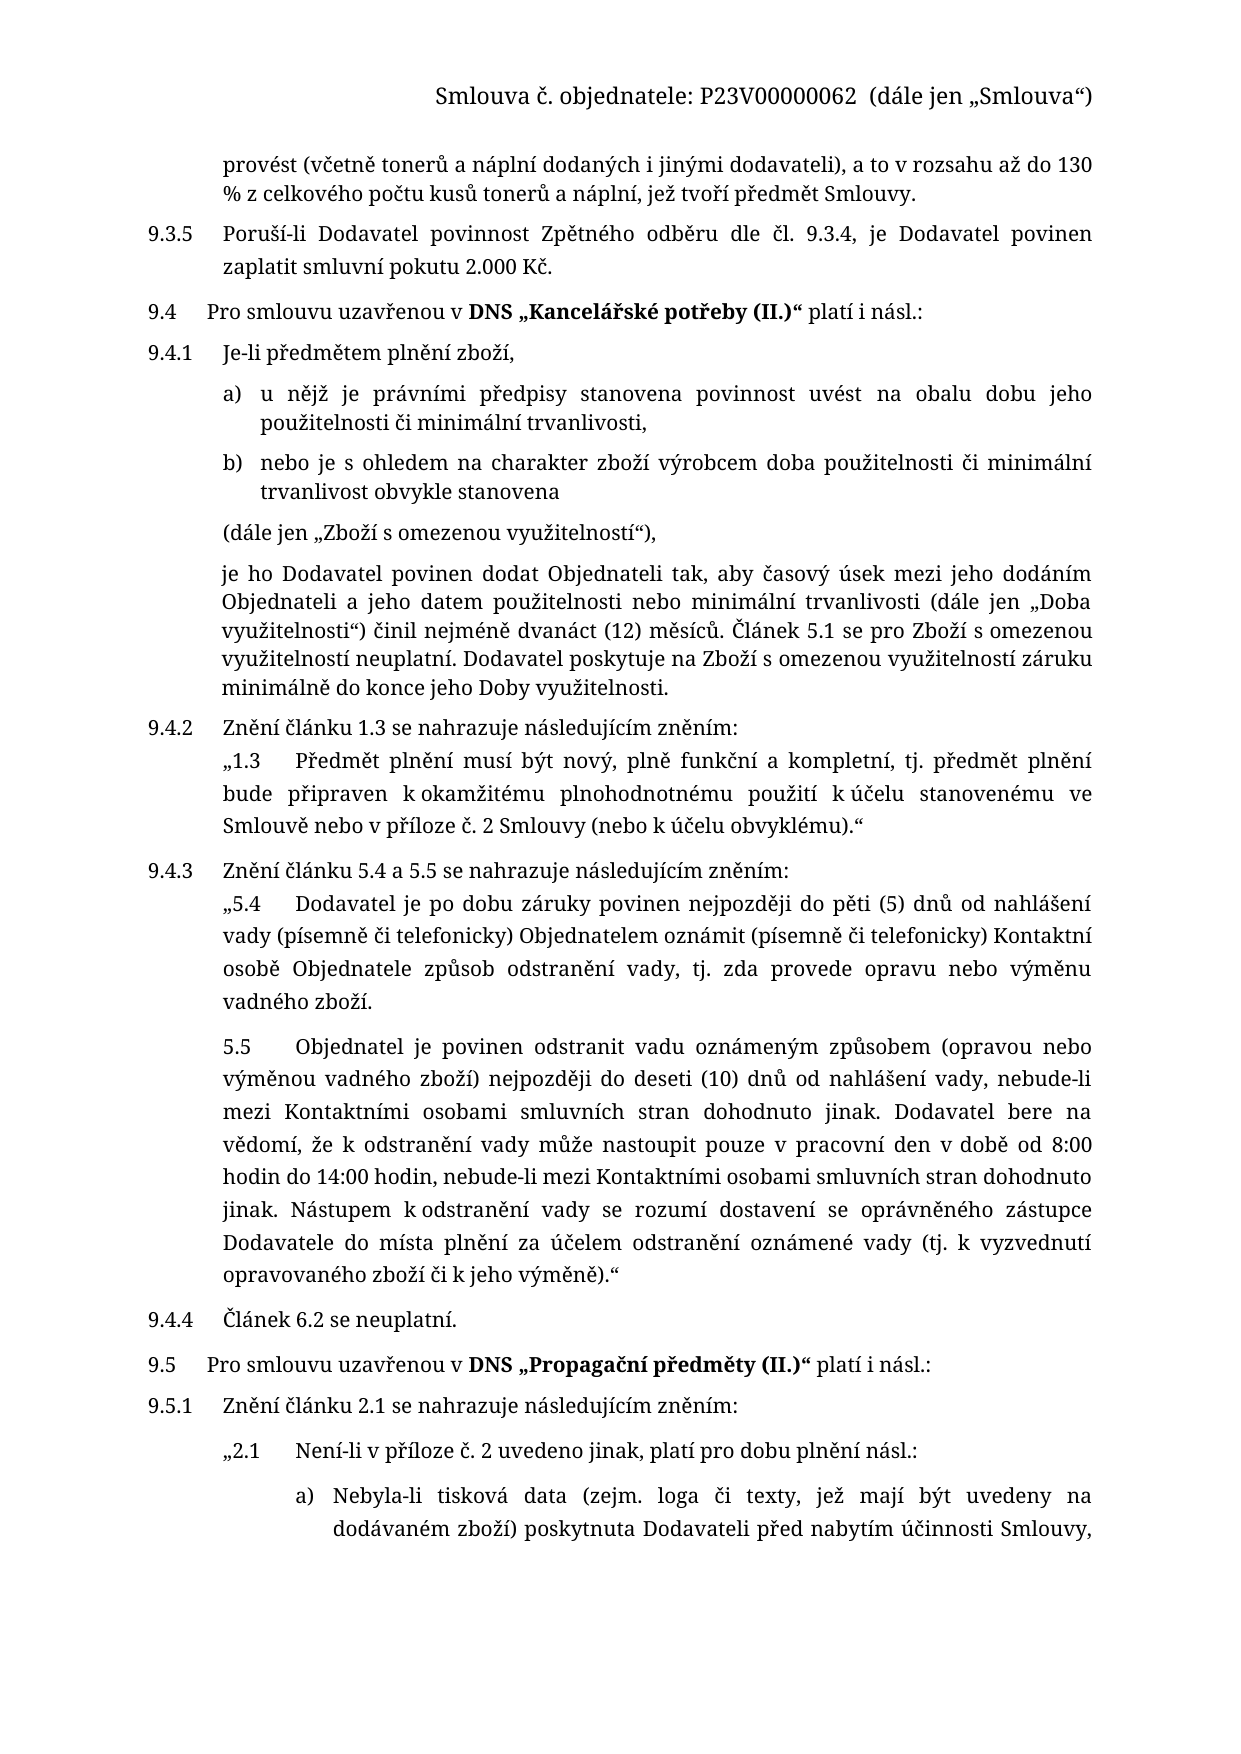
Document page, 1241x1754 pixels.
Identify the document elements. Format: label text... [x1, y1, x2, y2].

list „1.3 Předmět plnění musí být nový, plně funkční a kompletní, tj. předmět plnění bude připraven k okamžitému plnohodnotnému použití k účelu stanovenému ve Smlouvě nebo v příloze č. 2 Smlouvy (nebo k účelu obvyklému).“ [223, 746, 1093, 840]
list Je-li předmětem plnění zboží, [148, 338, 1093, 367]
text je ho Dodavatel povinen dodat Objednateli tak, aby časový úsek mezi jeho dodáním Objednateli a jeho datem použitelnosti nebo minimální trvanlivosti (dále jen „Doba využitelnosti“) činil nejméně dvanáct (12) měsíců. Článek 5.1 se pro Zboží s omezenou využitelností neuplatní. Dodavatel poskytuje na Zboží s omezenou využitelností záruku minimálně do konce jeho Doby využitelnosti. [221, 559, 1093, 701]
list u nějž je právními předpisy stanovena povinnost uvést na obalu dobu jeho použitelnosti či minimální trvanlivosti, [223, 379, 1093, 436]
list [295, 1482, 1093, 1543]
list „5.4 Dodavatel je po dobu záruky povinen nejpozději do pěti (5) dnů od nahlášení vady (písemně či telefonicky) Objednatelem oznámit (písemně či telefonicky) Kontaktní osobě Objednatele způsob odstranění vady, tj. zda provede opravu nebo výměnu vadného zboží. [223, 889, 1093, 1015]
list Poruší-li Dodavatel povinnost Zpětného odběru dle čl. 9.3.4, je Dodavatel povinen zaplatit smluvní pokutu 2.000 Kč. [148, 219, 1093, 281]
list nebo je s ohledem na charakter zboží výrobcem doba použitelnosti či minimální trvanlivost obvykle stanovena [223, 448, 1093, 505]
list Článek 6.2 se neuplatní. [148, 1305, 1093, 1334]
list 5.5 Objednatel je povinen odstranit vadu oznámeným způsobem (opravou nebo výměnou vadného zboží) nejpozději do deseti (10) dnů od nahlášení vady, nebude-li mezi Kontaktními osobami smluvních stran dohodnuto jinak. Dodavatel bere na vědomí, že k odstranění vady může nastoupit pouze v pracovní den v době od 8:00 hodin do 14:00 hodin, nebude-li mezi Kontaktními osobami smluvních stran dohodnuto jinak. Nástupem k odstranění vady se rozumí dostavení se oprávněného zástupce Dodavatele do místa plnění za účelem odstranění oznámené vady (tj. k vyzvednutí opravovaného zboží či k jeho výměně).“ [223, 1032, 1093, 1289]
list „2.1 Není-li v příloze č. 2 uvedeno jinak, platí pro dobu plnění násl.: [223, 1436, 1093, 1465]
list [148, 150, 1093, 207]
list Pro smlouvu uzavřenou v DNS „Kancelářské potřeby (II.)“ platí i násl.: [148, 297, 1093, 326]
text (dále jen „Zboží s omezenou využitelností“), [223, 518, 1093, 546]
list Znění článku 2.1 se nahrazuje následujícím zněním: [148, 1391, 1093, 1420]
list Znění článku 1.3 se nahrazuje následujícím zněním: [148, 713, 1093, 742]
list Pro smlouvu uzavřenou v DNS „Propagační předměty (II.)“ platí i násl.: [148, 1350, 1093, 1379]
list Znění článku 5.4 a 5.5 se nahrazuje následujícím zněním: [148, 856, 1093, 885]
